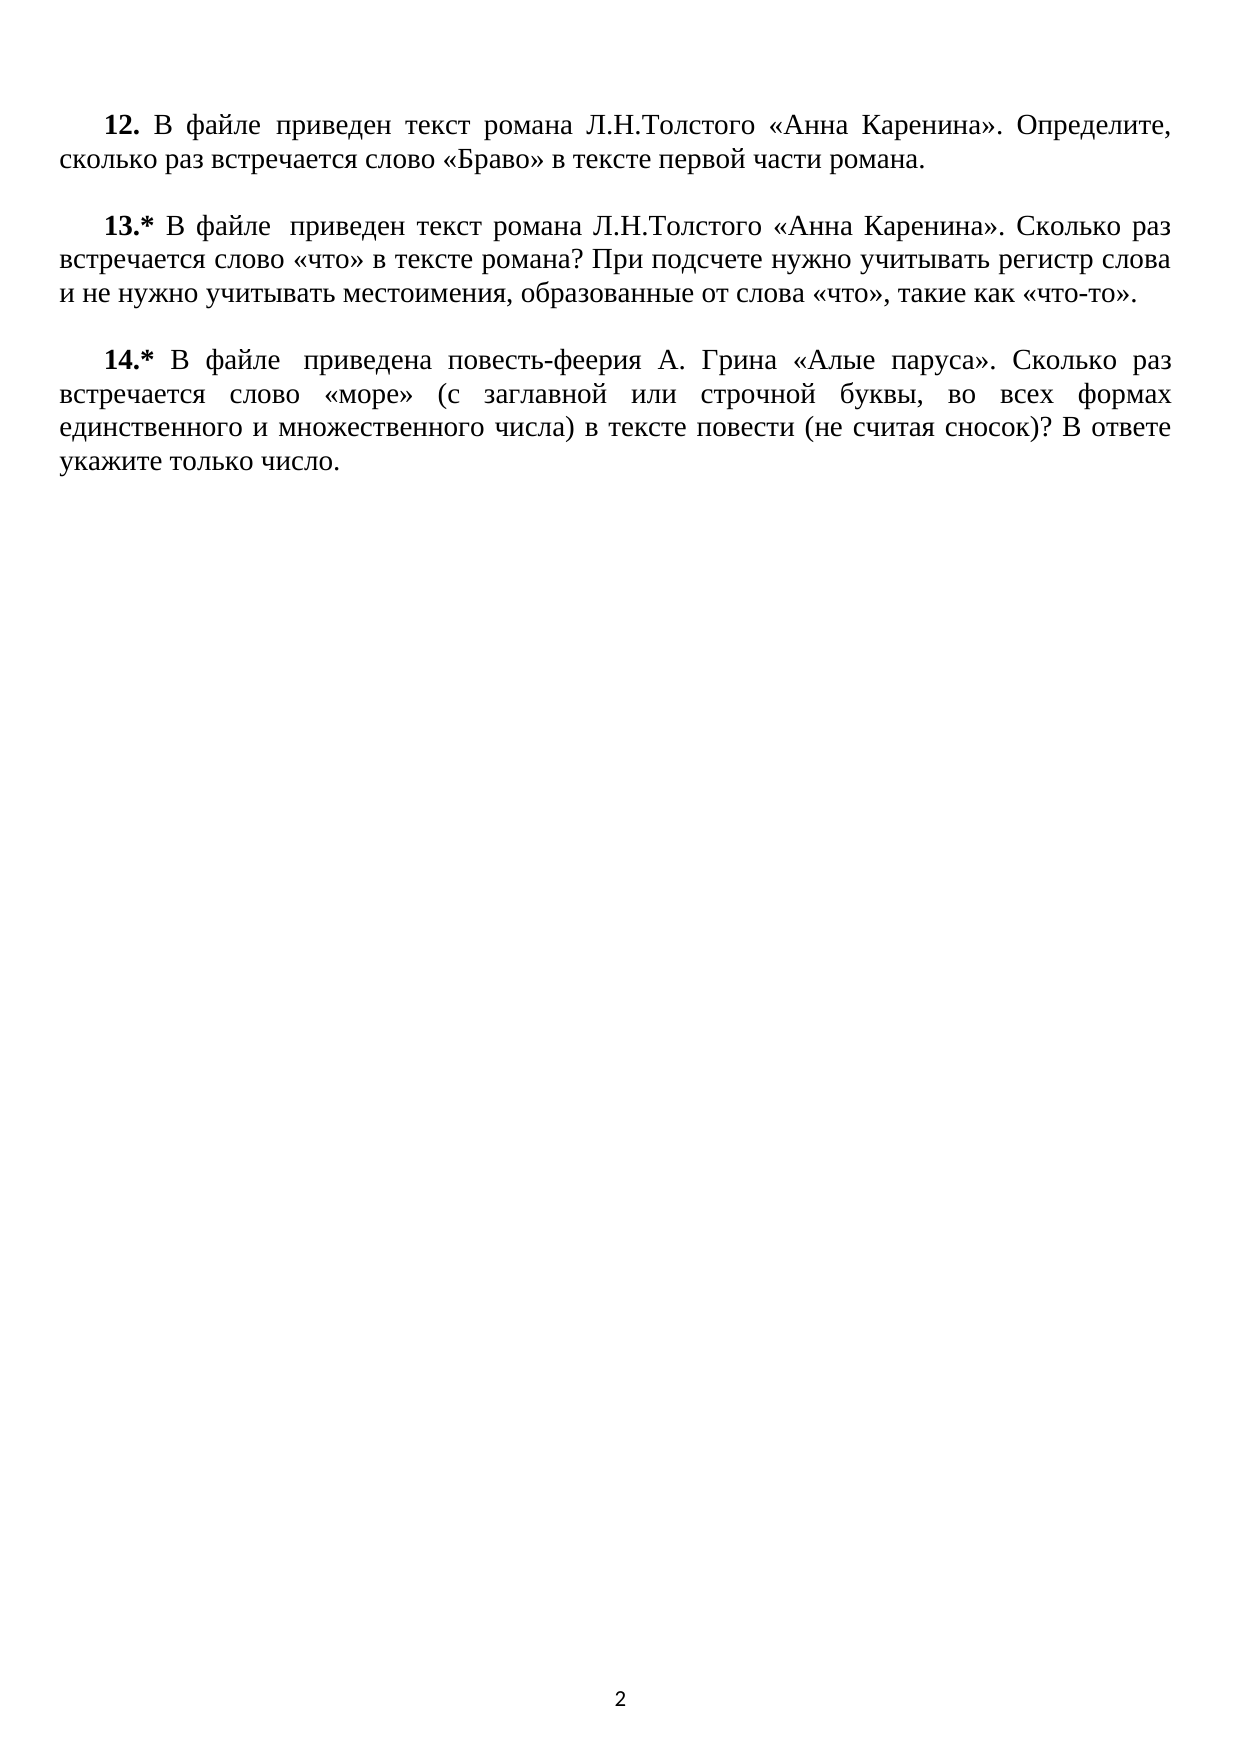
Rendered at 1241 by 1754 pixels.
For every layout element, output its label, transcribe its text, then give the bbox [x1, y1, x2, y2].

text 12. В файле приведен текст романа Л.Н.Толстого «Анна Каренина». Определите, сколько раз встречается слово «Браво» в тексте первой части романа. [59, 107, 1172, 174]
text 13.* В файле приведен текст романа Л.Н.Толстого «Анна Каренина». Сколько раз встречается слово «что» в тексте романа? При подсчете нужно учитывать регистр слова и не нужно учитывать местоимения, образованные от слова «что», такие как «что-то». [59, 208, 1172, 309]
text 14.* В файле приведена повесть-феерия А. Грина «Алые паруса». Сколько раз встречается слово «море» (с заглавной или строчной буквы, во всех формах единственного и множественного числа) в тексте повести (не считая сносок)? В ответе укажите только число. [59, 342, 1172, 476]
